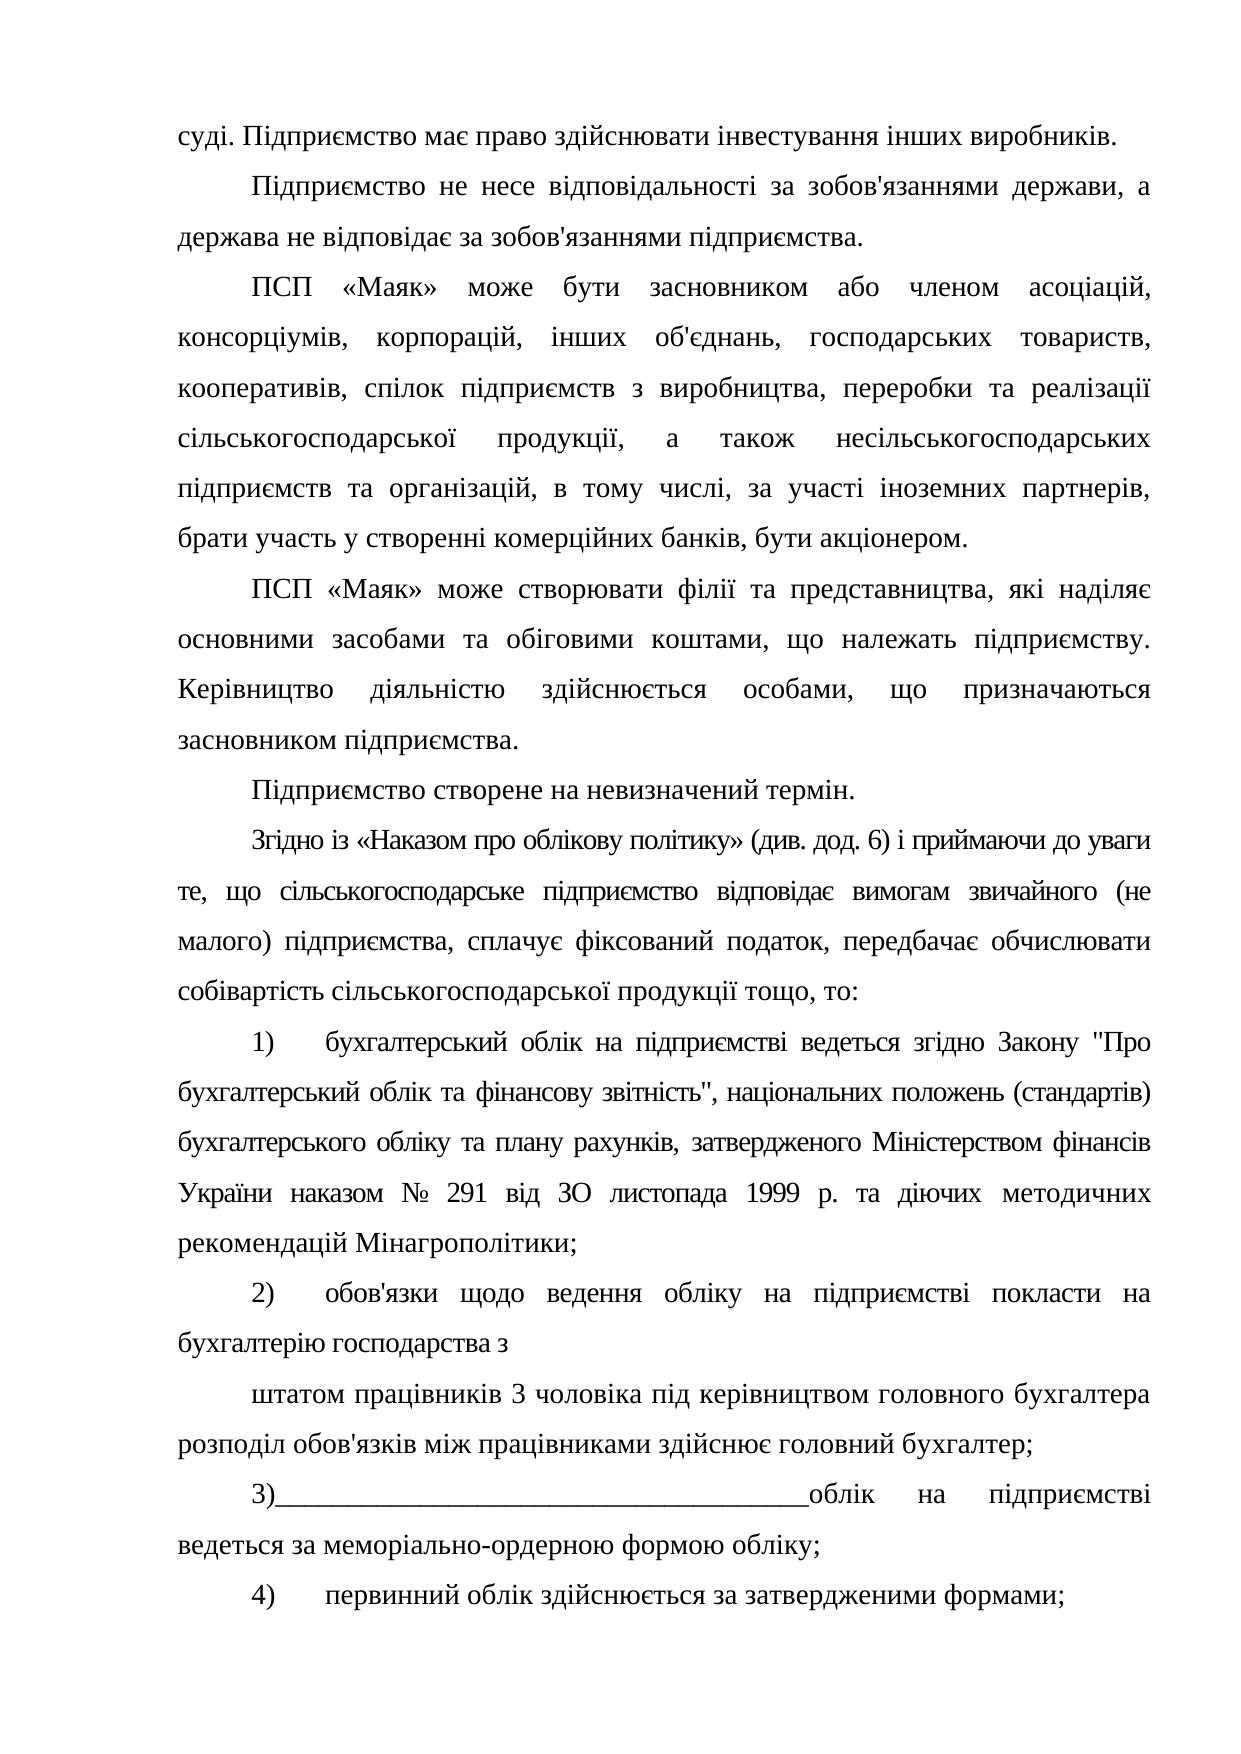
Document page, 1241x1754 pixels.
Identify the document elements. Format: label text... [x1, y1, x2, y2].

list бухгалтерський облік на підприємстві ведеться згідно Закону "Про бухгалтерський облік та фінансову звітність", національних положень (стандартів) бухгалтерського обліку та плану рахунків, затвердженого Міністерством фінансів України наказом № 291 від ЗО листопада 1999 р. та діючих методичних рекомендацій Мінагрополітики; [177, 1024, 1152, 1258]
text ПСП «Маяк» може бути засновником або членом асоціацій, консорціумів, корпорацій, інших об'єднань, господарських товариств, кооперативів, спілок підприємств з виробництва, переробки та реалізації сільськогосподарської продукції, а також несільськогосподарських підприємств та організацій, в тому числі, за участі іноземних партнерів, брати участь у створенні комерційних банків, бути акціонером. [177, 269, 1152, 554]
text штатом працівників 3 чоловіка під керівництвом головного бухгалтера розподіл обов'язків між працівниками здійснює головний бухгалтер; [177, 1376, 1152, 1460]
list облік на підприємстві ведеться за меморіально-ордерною формою обліку; [177, 1477, 1152, 1560]
text Згідно із «Наказом про облікову політику» (див. дод. 6) і приймаючи до уваги те, що сільськогосподарське підприємство відповідає вимогам звичайного (не малого) підприємства, сплачує фіксований податок, передбачає обчислювати собівартість сільськогосподарської продукції тощо, то: [177, 822, 1152, 1007]
list первинний облік здійснюється за затвердженими формами; [177, 1577, 1152, 1611]
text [177, 118, 1152, 152]
list обов'язки щодо ведення обліку на підприємстві покласти на бухгалтерію господарства з [177, 1275, 1152, 1359]
text Підприємство створене на невизначений термін. [177, 772, 1152, 806]
text Підприємство не несе відповідальності за зобов'язаннями держави, а держава не відповідає за зобов'язаннями підприємства. [177, 168, 1152, 252]
text ПСП «Маяк» може створювати філії та представництва, які наділяє основними засобами та обіговими коштами, що належать підприємству. Керівництво діяльністю здійснюється особами, що призначаються засновником підприємства. [177, 571, 1152, 755]
